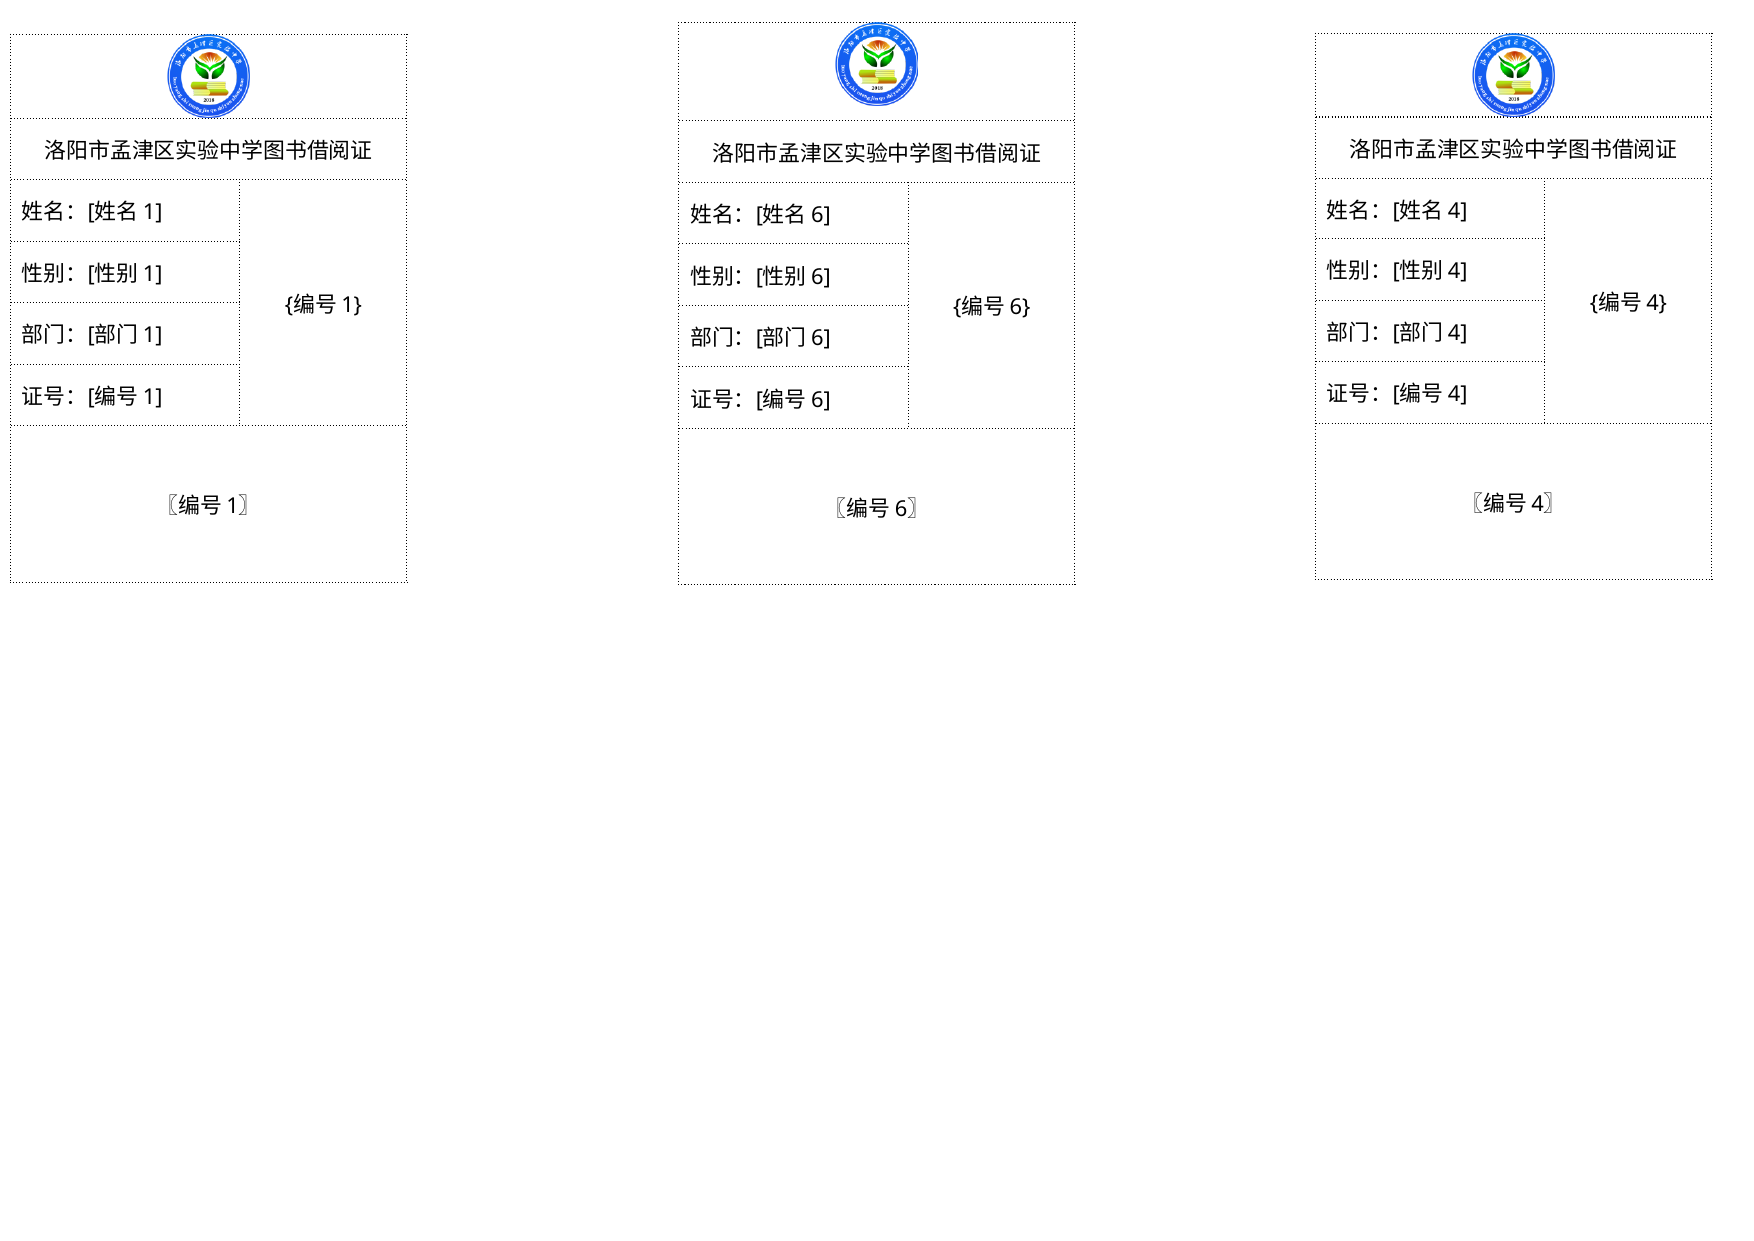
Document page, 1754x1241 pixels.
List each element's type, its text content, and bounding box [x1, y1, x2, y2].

table_cell 〖编号1〗 [10, 425, 406, 582]
table_cell 姓名：[姓名6] [679, 182, 908, 243]
table_cell 洛阳市孟津区实验中学图书借阅证 [1315, 116, 1711, 178]
table_cell 性别：[性别6] [679, 243, 908, 305]
table_cell 性别：[性别1] [10, 241, 240, 302]
table_cell 姓名：[姓名4] [1315, 178, 1545, 238]
table_cell 部门：[部门1] [10, 302, 240, 363]
picture [167, 34, 250, 118]
picture [1472, 33, 1555, 117]
picture [835, 22, 918, 106]
table_cell 姓名：[姓名1] [10, 179, 240, 241]
table_cell 〖编号6〗 [679, 428, 1075, 584]
table_cell 证号：[编号4] [1315, 361, 1545, 423]
table_header [250, 34, 406, 118]
table_cell 〖编号4〗 [1315, 423, 1711, 579]
table_cell {编号1} [240, 179, 406, 425]
table_header [10, 34, 167, 118]
table_cell 部门：[部门6] [679, 305, 908, 366]
table_cell 证号：[编号6] [679, 366, 908, 428]
table_cell 洛阳市孟津区实验中学图书借阅证 [10, 118, 406, 179]
table_cell 证号：[编号1] [10, 364, 240, 425]
table_cell {编号6} [908, 182, 1075, 428]
table_cell {编号4} [1545, 178, 1711, 423]
table_cell 洛阳市孟津区实验中学图书借阅证 [679, 120, 1075, 182]
table_header [1315, 33, 1472, 116]
table_header [1555, 33, 1711, 116]
table_header [679, 22, 1075, 120]
table_cell 性别：[性别4] [1315, 238, 1545, 300]
table_cell 部门：[部门4] [1315, 300, 1545, 361]
